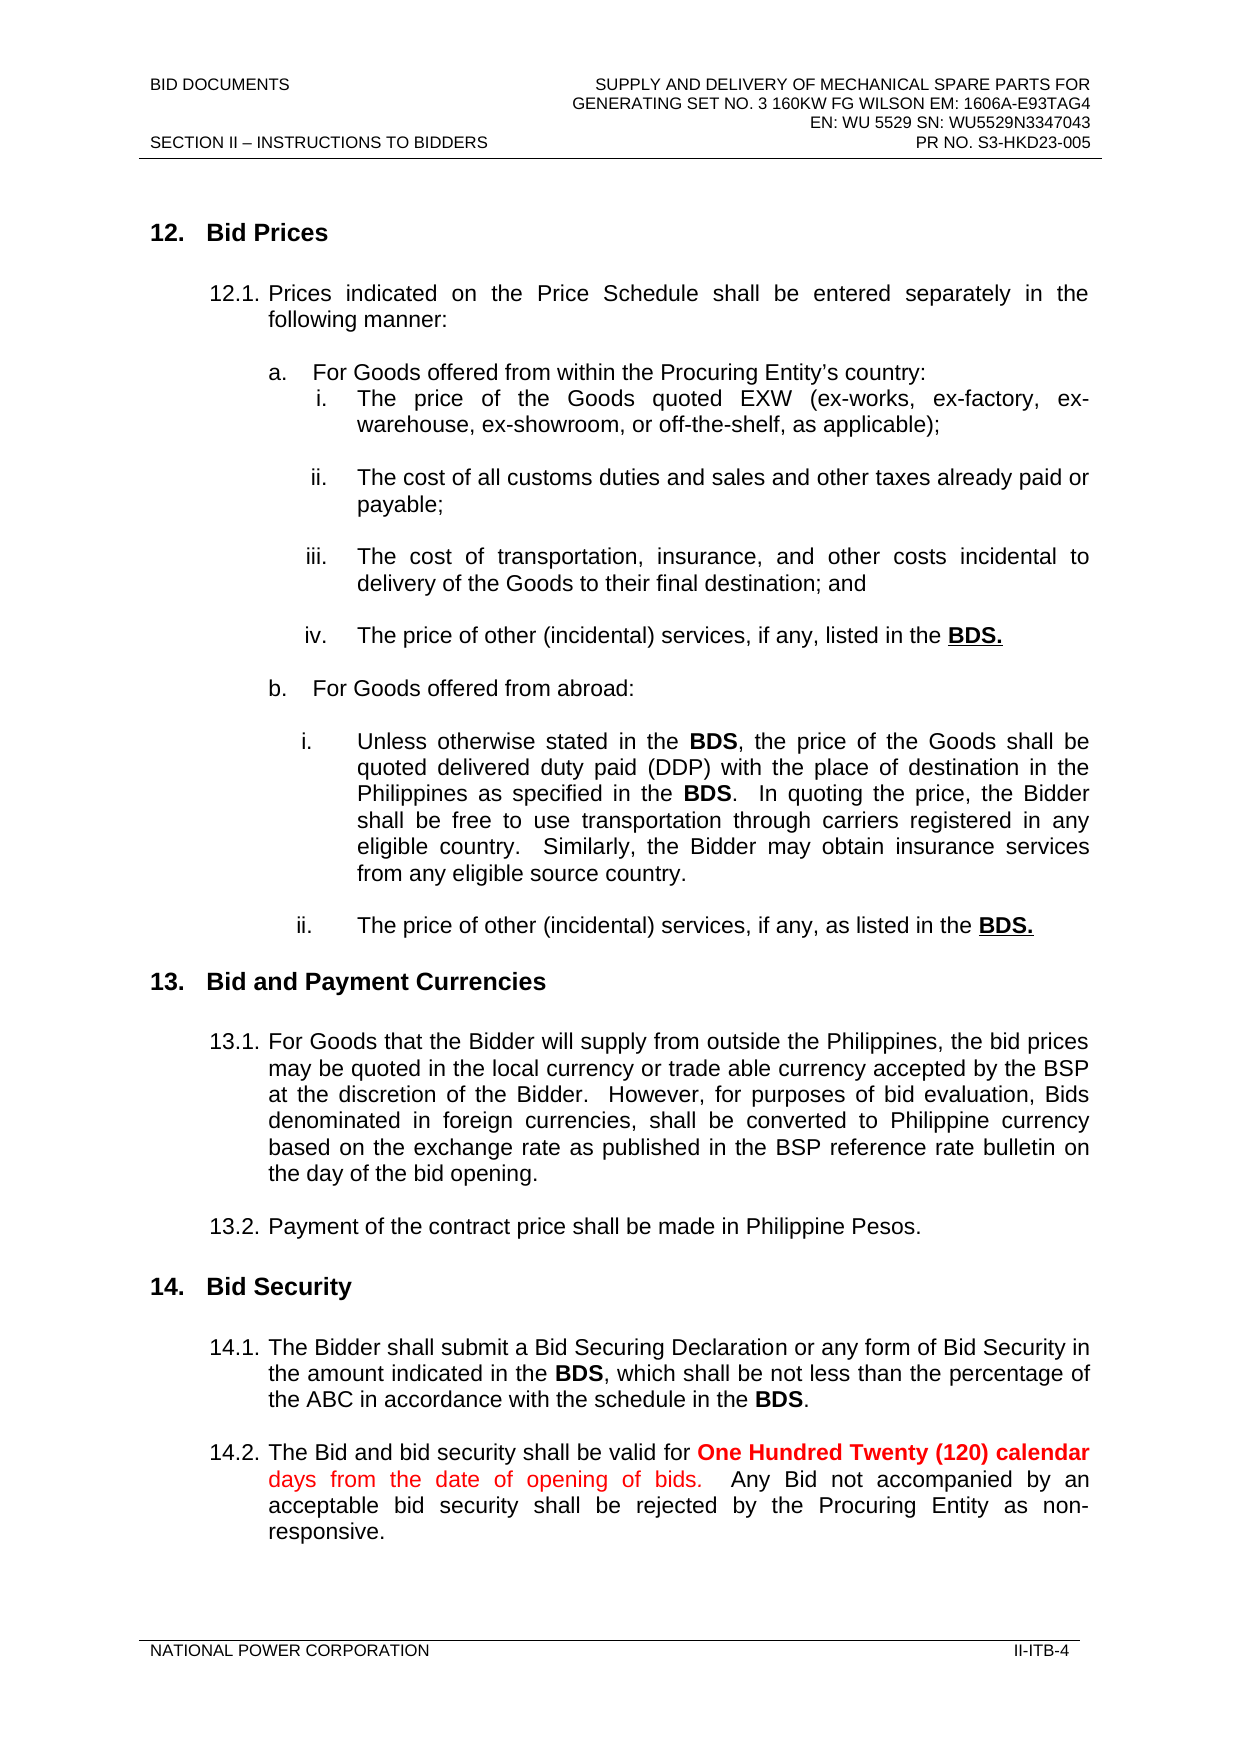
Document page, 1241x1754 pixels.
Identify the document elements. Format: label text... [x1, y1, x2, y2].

list The cost of transportation, insurance, and other costs incidental to delivery of the Goods to their final destination; and [327, 543, 1090, 596]
list The cost of all customs duties and sales and other taxes already paid or payable; [327, 464, 1090, 517]
list The price of other (incidental) services, if any, listed in the BDS. [327, 622, 1090, 649]
list The Bid and bid security shall be valid for One Hundred Twenty (120) calendar days from the date of opening of bids. Any Bid not accompanied by an acceptable bid security shall be rejected by the Procuring Entity as non-responsive. [209, 1439, 1090, 1544]
list Unless otherwise stated in the BDS, the price of the Goods shall be quoted delivered duty paid (DDP) with the place of destination in the Philippines as specified in the BDS. In quoting the price, the Bidder shall be free to use transportation through carriers registered in any eligible country. Similarly, the Bidder may obtain insurance services from any eligible source country. [312, 728, 1090, 886]
list The price of the Goods quoted EXW (ex-works, ex-factory, ex-warehouse, ex-showroom, or off-the-shelf, as applicable); [327, 385, 1090, 438]
subtitle Bid Security [150, 1272, 1090, 1301]
subtitle Bid Prices [150, 218, 1090, 247]
list The Bidder shall submit a Bid Securing Declaration or any form of Bid Security in the amount indicated in the BDS, which shall be not less than the percentage of the ABC in accordance with the schedule in the BDS. [209, 1334, 1090, 1413]
list For Goods offered from abroad: [268, 675, 1090, 701]
subtitle Bid and Payment Currencies [150, 967, 1090, 995]
list For Goods that the Bidder will supply from outside the Philippines, the bid prices may be quoted in the local currency or trade able currency accepted by the BSP at the discretion of the Bidder. However, for purposes of bid evaluation, Bids denominated in foreign currencies, shall be converted to Philippine currency based on the exchange rate as published in the BSP reference rate bulletin on the day of the bid opening. [209, 1028, 1090, 1186]
list Payment of the contract price shall be made in Philippine Pesos. [209, 1213, 1090, 1239]
list For Goods offered from within the Procuring Entity’s country: [268, 359, 1090, 385]
text 12.1. Prices indicated on the Price Schedule shall be entered separately in the following manner: [209, 280, 1090, 332]
list The price of other (incidental) services, if any, as listed in the BDS. [312, 912, 1090, 938]
